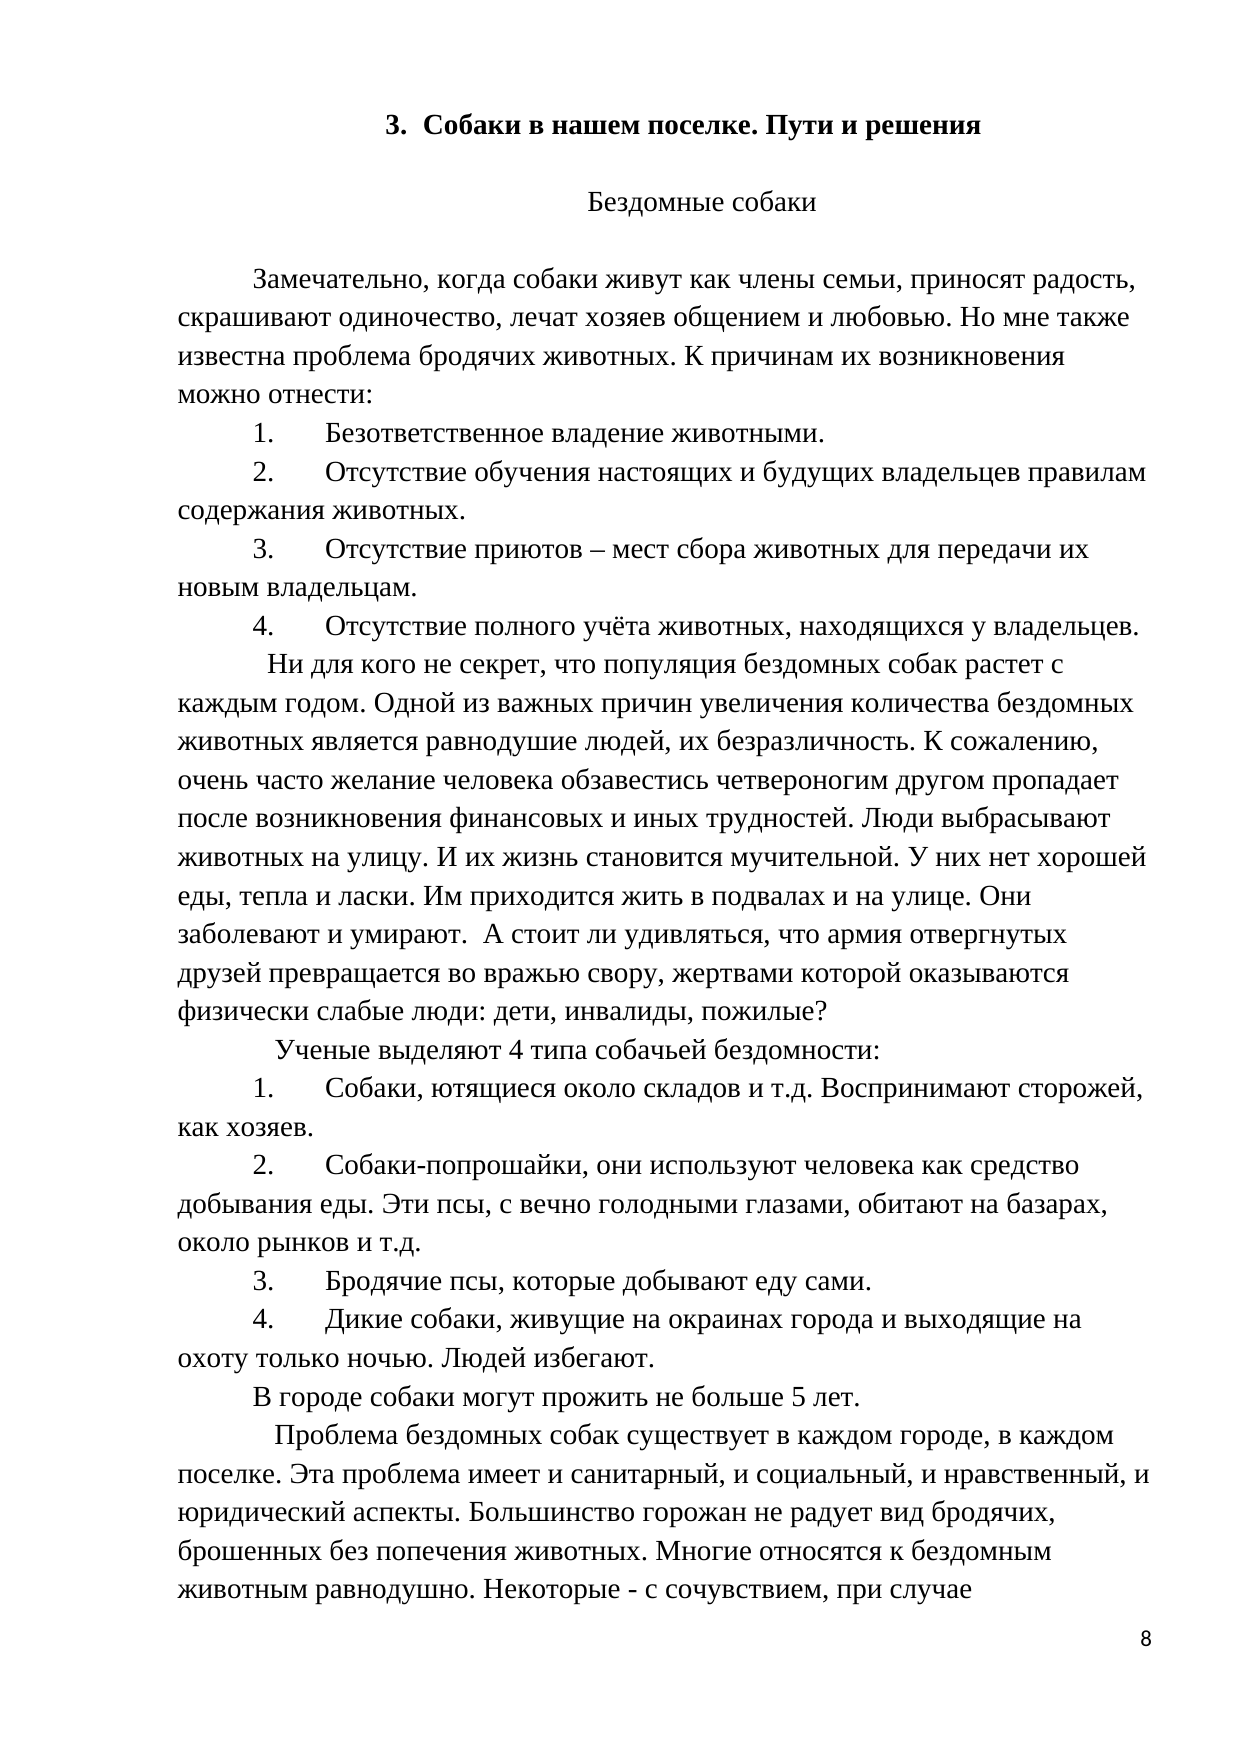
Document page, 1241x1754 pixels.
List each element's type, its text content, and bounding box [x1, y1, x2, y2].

list 4. Дикие собаки, живущие на окраинах города и выходящие на охоту только ночью. Людей избегают. [177, 1302, 1152, 1374]
list 1. Безответственное владение животными. [177, 415, 1152, 449]
list 2. Отсутствие обучения настоящих и будущих владельцев правилам содержания животных. [177, 454, 1152, 526]
list 4. Отсутствие полного учёта животных, находящихся у владельцев. [177, 608, 1152, 641]
list 2. Собаки-попрошайки, они используют человека как средство добывания еды. Эти псы, с вечно голодными глазами, обитают на базарах, около рынков и т.д. [177, 1147, 1152, 1258]
list 3. Отсутствие приютов – мест сбора животных для передачи их новым владельцам. [177, 531, 1152, 603]
list Замечательно, когда собаки живут как члены семьи, приносят радость, скрашивают одиночество, лечат хозяев общением и любовью. Но мне также известна проблема бродячих животных. К причинам их возникновения можно отнести: [177, 261, 1152, 410]
list 1. Собаки, ютящиеся около складов и т.д. Воспринимают сторожей, как хозяев. [177, 1070, 1152, 1142]
list Ученые выделяют 4 типа собачьей бездомности: [177, 1032, 1152, 1065]
list В городе собаки могут прожить не больше 5 лет. [177, 1379, 1152, 1412]
list Бездомные собаки [177, 184, 1152, 217]
list Собаки в нашем поселке. Пути и решения [215, 107, 1152, 140]
list 3. Бродячие псы, которые добывают еду сами. [177, 1263, 1152, 1297]
list Ни для кого не секрет, что популяция бездомных собак растет с каждым годом. Одной из важных причин увеличения количества бездомных животных является равнодушие людей, их безразличность. К сожалению, очень часто желание человека обзавестись четвероногим другом пропадает после возникновения финансовых и иных трудностей. Люди выбрасывают животных на улицу. И их жизнь становится мучительной. У них нет хорошей еды, тепла и ласки. Им приходится жить в подвалах и на улице. Они заболевают и умирают. А стоит ли удивляться, что армия отвергнутых друзей превращается во вражью свору, жертвами которой оказываются физически слабые люди: дети, инвалиды, пожилые? [177, 646, 1152, 1027]
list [177, 1417, 1152, 1605]
